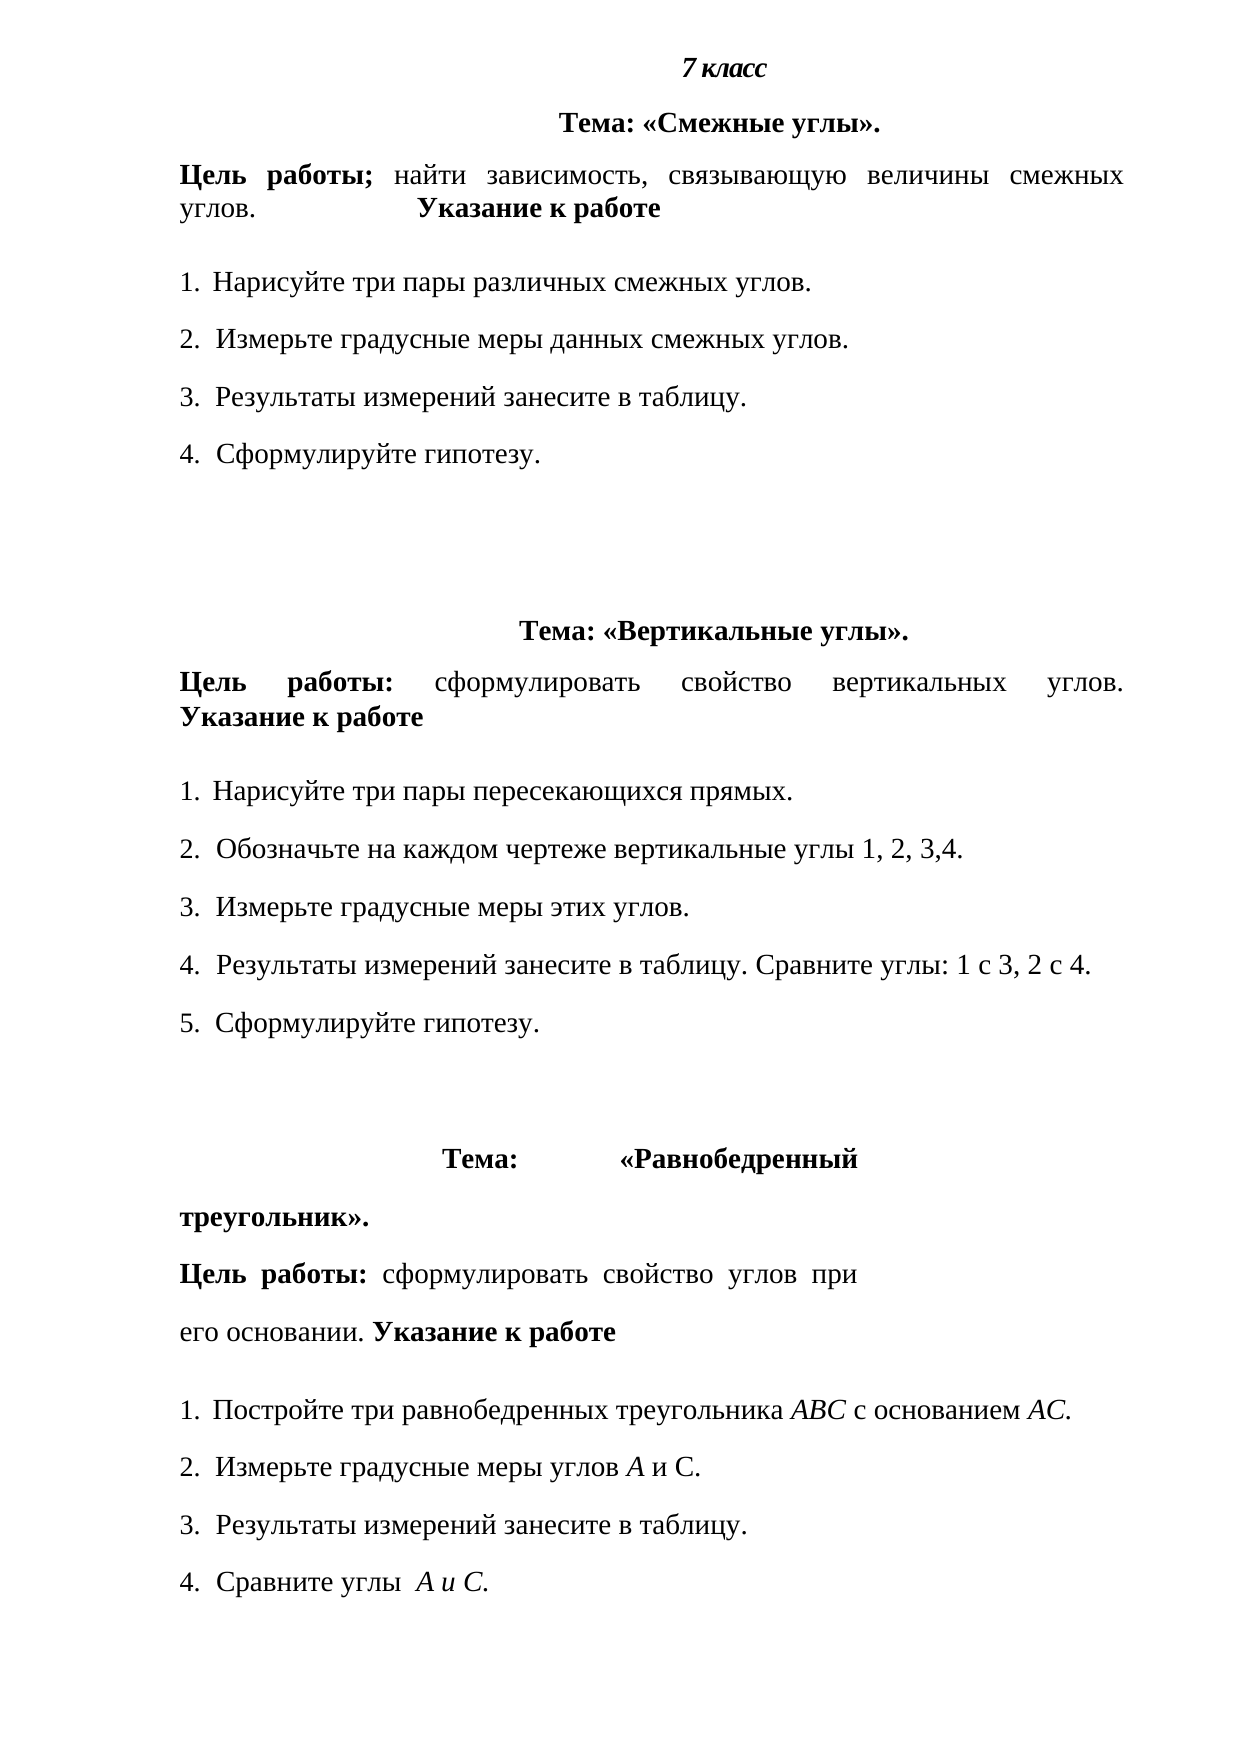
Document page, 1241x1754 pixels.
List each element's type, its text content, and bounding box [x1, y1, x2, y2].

list Постройте три равнобедренных треугольника ABC с основанием АС. [179, 1373, 1152, 1431]
list Нарисуйте три пары различных смежных углов. [179, 245, 1152, 303]
list Измерьте градусные меры данных смежных углов. [179, 303, 1152, 360]
text Цель работы: сформулировать свойство вертикальных углов. Указание к работе [179, 664, 1124, 733]
text Тема: «Равнобедренный треугольник». Цель работы: сформулировать свойство углов при его основании. Указание к работе [179, 1123, 858, 1353]
list Результаты измерений занесите в таблицу. Сравните углы: 1 с 3, 2 с 4. [179, 928, 1152, 986]
list Результаты измерений занесите в таблицу. [179, 1488, 1152, 1546]
list Сформулируйте гипотезу. [179, 418, 1152, 475]
list Обозначьте на каждом чертеже вертикальные углы 1, 2, 3,4. [179, 812, 1152, 870]
text Тема: «Смежные углы». [558, 106, 1152, 139]
list Сравните углы А и С. [179, 1546, 1152, 1603]
list Результаты измерений занесите в таблицу. [179, 360, 1152, 418]
list Сформулируйте гипотезу. [179, 986, 1152, 1044]
text Тема: «Вертикальные углы». [519, 613, 1152, 647]
list Измерьте градусные меры этих углов. [179, 870, 1152, 928]
text Цель работы; найти зависимость, связывающую величины смежных углов. Указание к работе [179, 157, 1124, 224]
text 7 класс [681, 44, 1152, 86]
list Нарисуйте три пары пересекающихся прямых. [179, 754, 1152, 812]
list Измерьте градусные меры углов А и С. [179, 1431, 1152, 1488]
